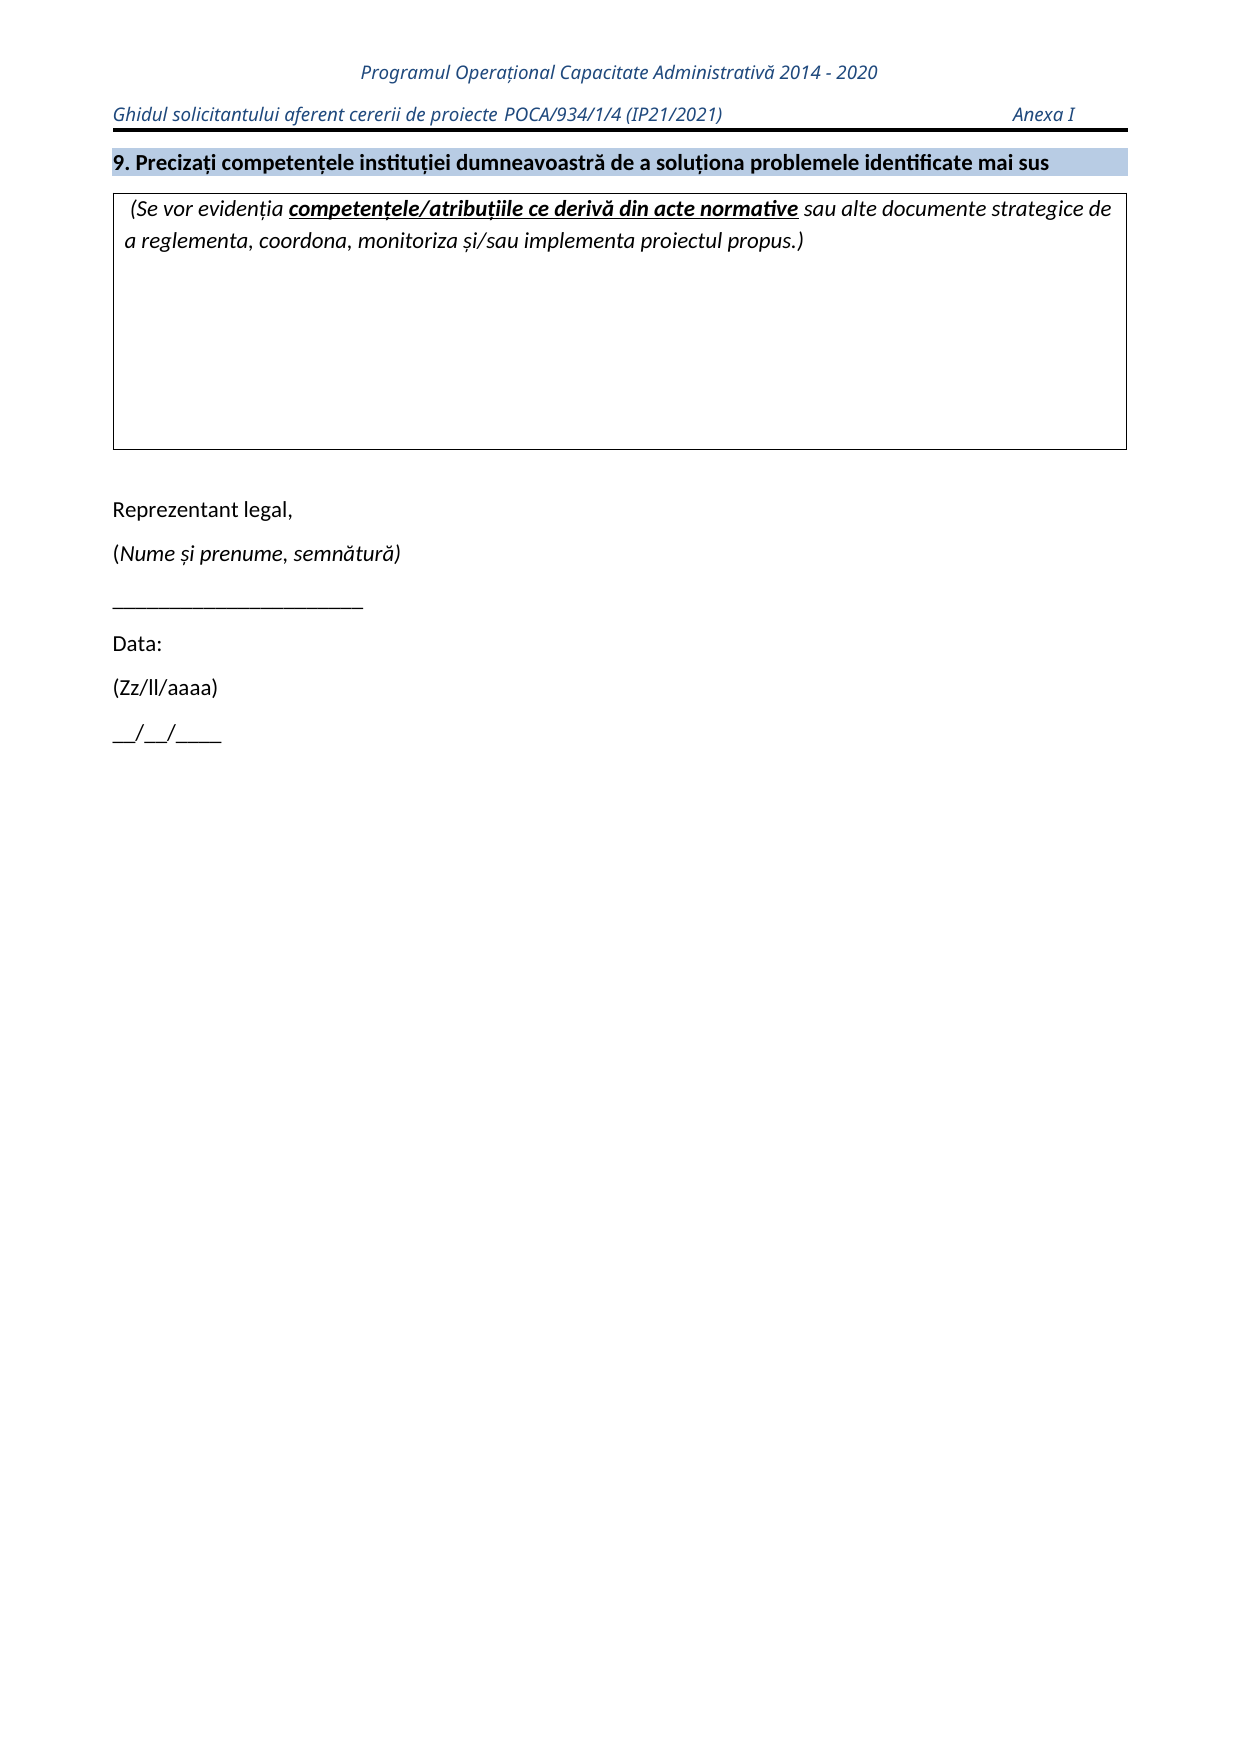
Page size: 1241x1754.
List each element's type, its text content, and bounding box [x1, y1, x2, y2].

text 9. Precizați competențele instituției dumneavoastră de a soluționa problemele identificate mai sus [112, 148, 1128, 176]
text Data: [112, 629, 1128, 657]
text __/__/____ [112, 718, 1128, 746]
text (Nume și prenume, semnătură) [112, 539, 1128, 567]
text Reprezentant legal, [112, 495, 1128, 523]
table_header (Se vor evidenția competențele/atribuțiile ce derivă din acte normative sau alte documente strategice de a reglementa, coordona, monitoriza și/sau implementa proiectul propus.) [114, 194, 1126, 449]
text ______________________ [112, 584, 1128, 612]
text (Zz/ll/aaaa) [112, 673, 1128, 702]
